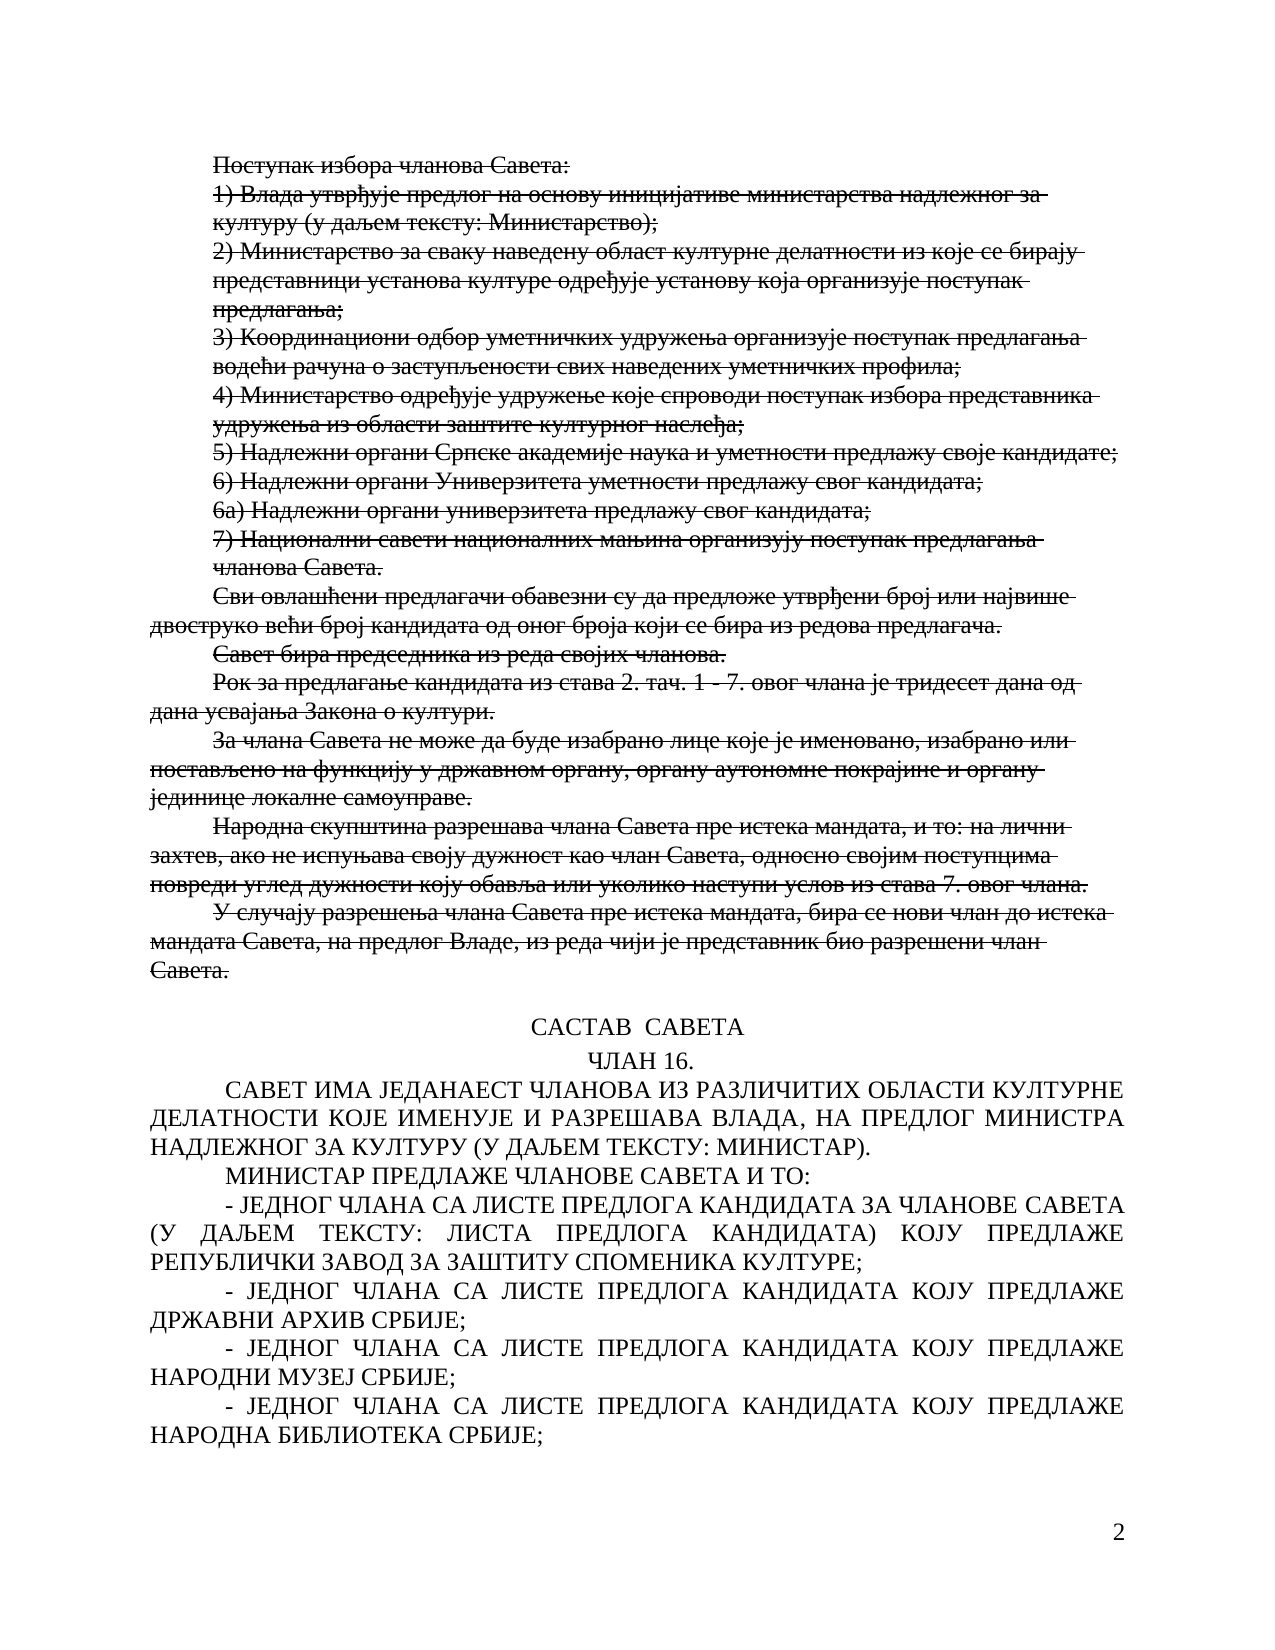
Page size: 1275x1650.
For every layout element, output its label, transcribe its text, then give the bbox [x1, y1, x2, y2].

text Рок за предлагање кандидата из става 2. тач. 1 - 7. овог члана је тридесет дана од дана усвајања Закона о култури. [150, 667, 1125, 725]
text 1) Влада утврђује предлог на основу иницијативе министарства надлежног за културу (у даљем тексту: Министарство); [212, 179, 1125, 236]
text САСТАВ САВЕТА [150, 1012, 1125, 1041]
text - ЈЕДНОГ ЧЛАНА СА ЛИСТЕ ПРЕДЛОГА КАНДИДАТА ЗА ЧЛАНОВЕ САВЕТА (У ДАЉЕМ ТЕКСТУ: ЛИСТА ПРЕДЛОГА КАНДИДАТА) КОЈУ ПРЕДЛАЖЕ РЕПУБЛИЧКИ ЗАВОД ЗА ЗАШТИТУ СПОМЕНИКА КУЛТУРЕ; [150, 1190, 1125, 1276]
text 3) Координациони одбор уметничких удружења организује поступак предлагања водећи рачуна о заступљености свих наведених уметничких профила; [212, 322, 1125, 380]
text 2) Министарство за сваку наведену област културне делатности из које се бирају представници установа културе одређује установу која организује поступак предлагања; [212, 236, 1125, 322]
text 6) Надлежни органи Универзитета уметности предлажу свог кандидата; [212, 466, 1125, 495]
text Поступак избора чланова Савета: [150, 150, 1125, 179]
text 7) Национални савети националних мањина организују поступак предлагања чланова Савета. [212, 524, 1125, 581]
text - ЈЕДНОГ ЧЛАНА СА ЛИСТЕ ПРЕДЛОГА КАНДИДАТА КОЈУ ПРЕДЛАЖЕ НАРОДНИ МУЗЕЈ СРБИЈЕ; [150, 1333, 1125, 1391]
text 5) Надлежни органи Српске академије наука и уметности предлажу своје кандидате; [212, 437, 1125, 466]
text САВЕТ ИМА ЈЕДАНАЕСТ ЧЛАНОВА ИЗ РАЗЛИЧИТИХ ОБЛАСТИ КУЛТУРНЕ ДЕЛАТНОСТИ КОЈЕ ИМЕНУЈЕ И РАЗРЕШАВА ВЛАДА, НА ПРЕДЛОГ МИНИСТРА НАДЛЕЖНОГ ЗА КУЛТУРУ (У ДАЉЕМ ТЕКСТУ: МИНИСТАР). [150, 1075, 1125, 1161]
text За члана Савета не може да буде изабрано лице које је именовано, изабрано или постављено на функцију у државном органу, органу аутономне покрајине и органу јединице локалне самоуправе. [150, 725, 1125, 811]
text Народна скупштина разрешава члана Савета пре истека мандата, и то: на лични захтев, ако не испуњава своју дужност као члан Савета, односно својим поступцима повреди углед дужности коју обавља или уколико наступи услов из става 7. овог члана. [150, 811, 1125, 897]
text 4) Министарство одређује удружење које спроводи поступак избора представника удружења из области заштите културног наслеђа; [212, 380, 1125, 437]
text У случају разрешења члана Савета пре истека мандата, бира се нови члан до истека мандата Савета, на предлог Владе, из реда чији је представник био разрешени члан Савета. [150, 897, 1125, 984]
text - ЈЕДНОГ ЧЛАНА СА ЛИСТЕ ПРЕДЛОГА КАНДИДАТА КОЈУ ПРЕДЛАЖЕ НАРОДНА БИБЛИОТЕКА СРБИЈЕ; [150, 1391, 1125, 1448]
text ЧЛАН 16. [150, 1046, 1125, 1075]
text Савет бира председника из реда својих чланова. [150, 639, 1125, 667]
text - ЈЕДНОГ ЧЛАНА СА ЛИСТЕ ПРЕДЛОГА КАНДИДАТА КОЈУ ПРЕДЛАЖЕ ДРЖАВНИ АРХИВ СРБИЈЕ; [150, 1276, 1125, 1333]
text Сви овлашћени предлагачи обавезни су да предложе утврђени број или највише двоструко већи број кандидата од оног броја који се бира из редова предлагача. [150, 581, 1125, 639]
text МИНИСТАР ПРЕДЛАЖЕ ЧЛАНОВЕ САВЕТА И ТО: [150, 1161, 1125, 1190]
text 6а) Надлежни органи универзитета предлажу свог кандидата; [212, 495, 1125, 524]
